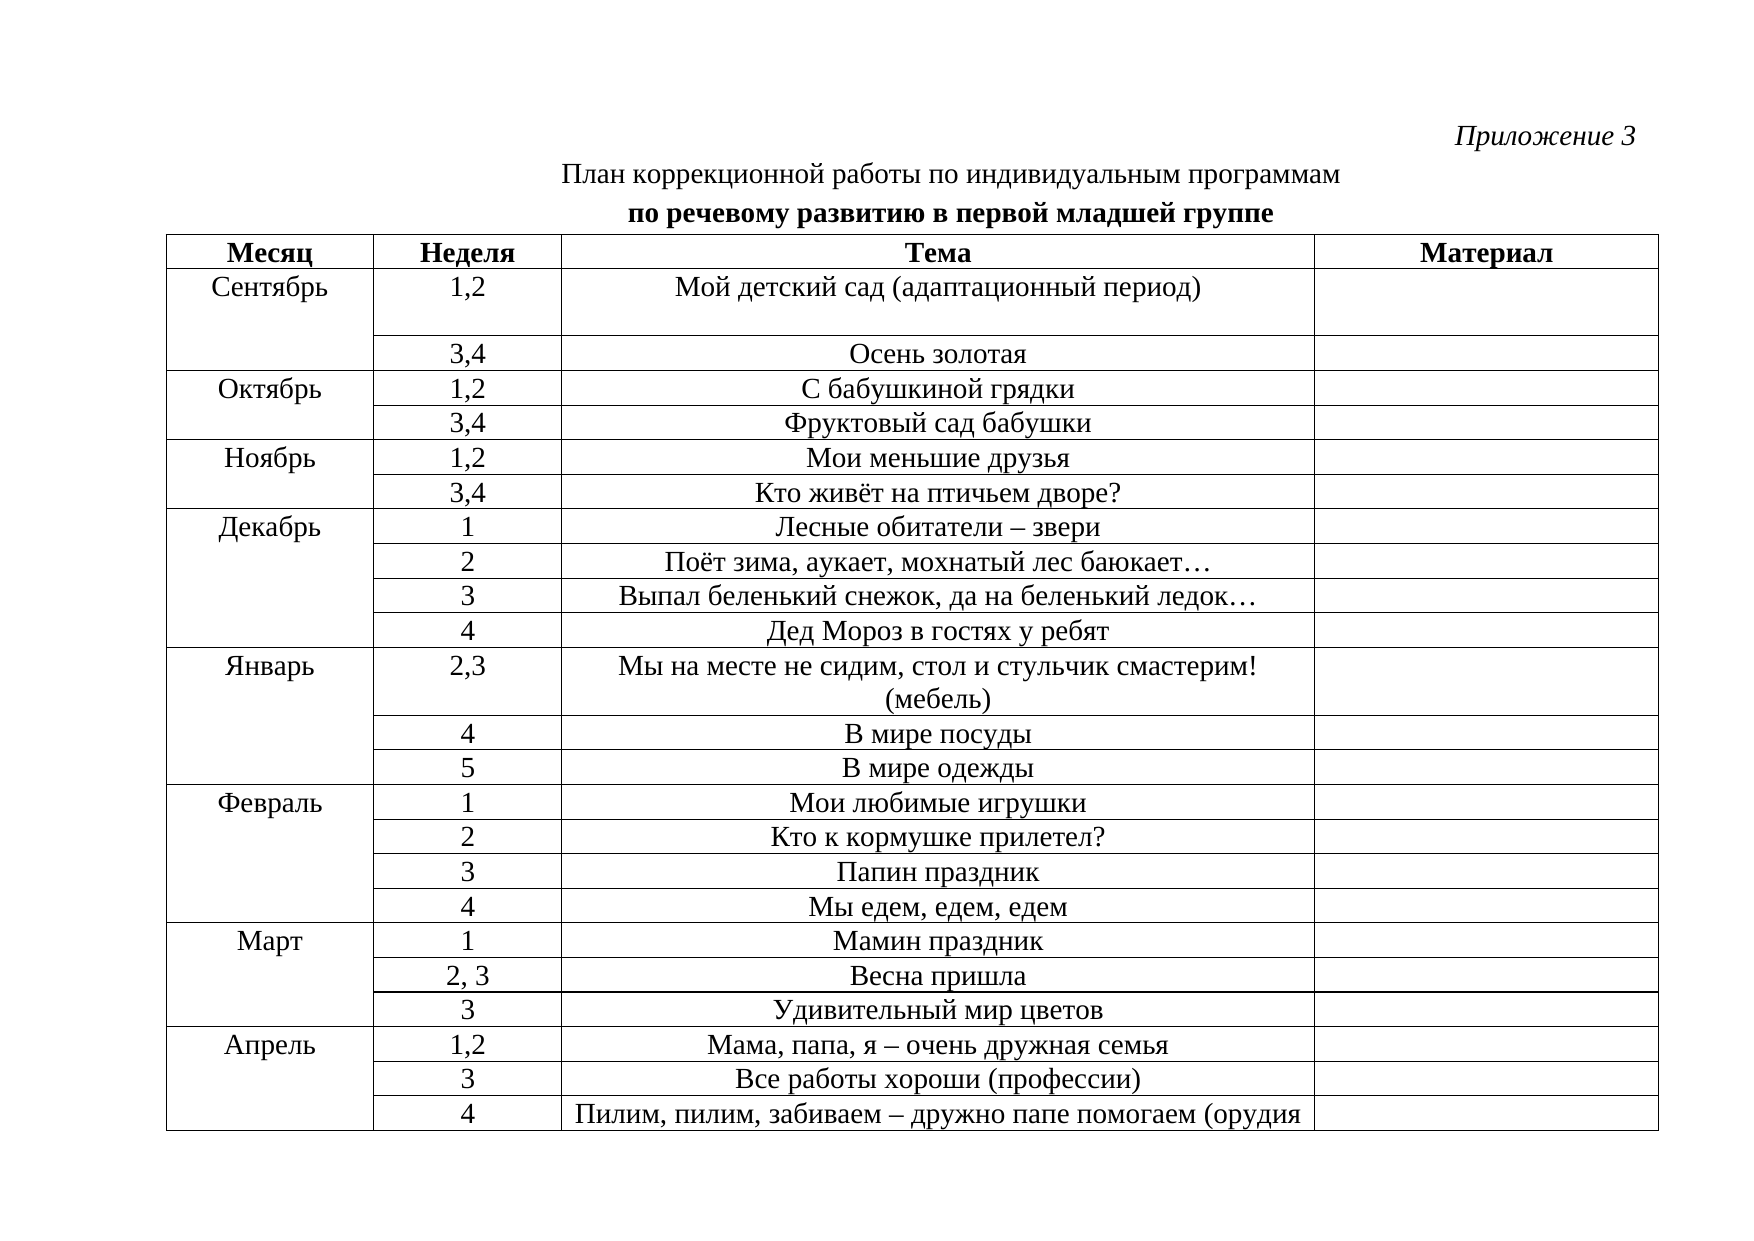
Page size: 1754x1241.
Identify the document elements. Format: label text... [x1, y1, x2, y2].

table_cell Кто к кормушке прилетел? [562, 820, 1314, 853]
table_cell Сентябрь [167, 269, 373, 370]
table_cell Поёт зима, аукает, мохнатый лес баюкает… [562, 544, 1314, 577]
table_cell Январь [167, 648, 373, 784]
table_cell 1,2 [374, 1027, 561, 1061]
table_cell [1315, 406, 1658, 439]
table_cell [1315, 336, 1658, 370]
table_cell Мы едем, едем, едем [562, 889, 1314, 922]
table_cell Выпал беленький снежок, да на беленький ледок… [562, 579, 1314, 612]
table_cell [1315, 716, 1658, 749]
table_header Материал [1315, 235, 1658, 268]
table_cell Мои меньшие друзья [562, 440, 1314, 474]
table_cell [562, 1096, 1314, 1130]
table_cell [1315, 1027, 1658, 1061]
table_cell Папин праздник [562, 854, 1314, 888]
table_cell 1,2 [374, 371, 561, 404]
table_cell [1315, 854, 1658, 888]
table_cell [1315, 509, 1658, 543]
table_cell В мире посуды [562, 716, 1314, 749]
table_cell Осень золотая [562, 336, 1314, 370]
table_cell Февраль [167, 785, 373, 922]
text План коррекционной работы по индивидуальным программам [177, 157, 1636, 190]
table_header Неделя [374, 235, 561, 268]
table_cell 5 [374, 750, 561, 784]
table_cell 2, 3 [374, 958, 561, 991]
table_cell [1315, 371, 1658, 404]
table_cell Удивительный мир цветов [562, 993, 1314, 1026]
table_header Тема [562, 235, 1314, 268]
table_cell [1315, 750, 1658, 784]
table_cell [1315, 1096, 1658, 1130]
table_cell [1315, 1062, 1658, 1095]
table_cell 1,2 [374, 269, 561, 335]
table_cell [1315, 269, 1658, 335]
text Приложение 3 [177, 118, 1636, 152]
table_cell Мама, папа, я – очень дружная семья [562, 1027, 1314, 1061]
table_cell [1315, 544, 1658, 577]
table_cell 1 [374, 785, 561, 818]
table_cell Ноябрь [167, 440, 373, 508]
table_cell Дед Мороз в гостях у ребят [562, 613, 1314, 647]
table_cell Мамин праздник [562, 923, 1314, 957]
table_cell 3 [374, 579, 561, 612]
table_cell [1315, 820, 1658, 853]
table_cell 3 [374, 854, 561, 888]
table_cell [1315, 648, 1658, 715]
table_cell Октябрь [167, 371, 373, 439]
table_cell 3 [374, 1062, 561, 1095]
table_cell Декабрь [167, 509, 373, 647]
table_cell 2 [374, 820, 561, 853]
table_cell 1 [374, 923, 561, 957]
table_cell Лесные обитатели – звери [562, 509, 1314, 543]
table_cell 3 [374, 993, 561, 1026]
table_cell 4 [374, 716, 561, 749]
table_cell Мой детский сад (адаптационный период) [562, 269, 1314, 335]
text по речевому развитию в первой младшей группе [177, 195, 1636, 229]
table_cell Март [167, 923, 373, 1026]
table_cell [1315, 923, 1658, 957]
table_cell 3,4 [374, 406, 561, 439]
table_cell [1315, 993, 1658, 1026]
table_cell [1315, 613, 1658, 647]
table_cell 1 [374, 509, 561, 543]
table_cell 3,4 [374, 475, 561, 508]
table_cell Все работы хороши (профессии) [562, 1062, 1314, 1095]
table_cell Мы на месте не сидим, стол и стульчик смастерим! (мебель) [562, 648, 1314, 715]
table_cell 2,3 [374, 648, 561, 715]
table_cell 3,4 [374, 336, 561, 370]
table_cell В мире одежды [562, 750, 1314, 784]
table_cell [1315, 440, 1658, 474]
table_cell [1315, 475, 1658, 508]
table_cell Мои любимые игрушки [562, 785, 1314, 818]
table_cell Кто живёт на птичьем дворе? [562, 475, 1314, 508]
table_cell Апрель [167, 1027, 373, 1130]
table_cell 4 [374, 613, 561, 647]
table_cell [1315, 889, 1658, 922]
table_cell [1315, 579, 1658, 612]
table_cell 1,2 [374, 440, 561, 474]
table_cell Весна пришла [562, 958, 1314, 991]
table_cell С бабушкиной грядки [562, 371, 1314, 404]
table_cell [1315, 958, 1658, 991]
table_cell 2 [374, 544, 561, 577]
table_cell 4 [374, 1096, 561, 1130]
table_header Месяц [167, 235, 373, 268]
table_cell 4 [374, 889, 561, 922]
table_cell [1315, 785, 1658, 818]
table_cell Фруктовый сад бабушки [562, 406, 1314, 439]
